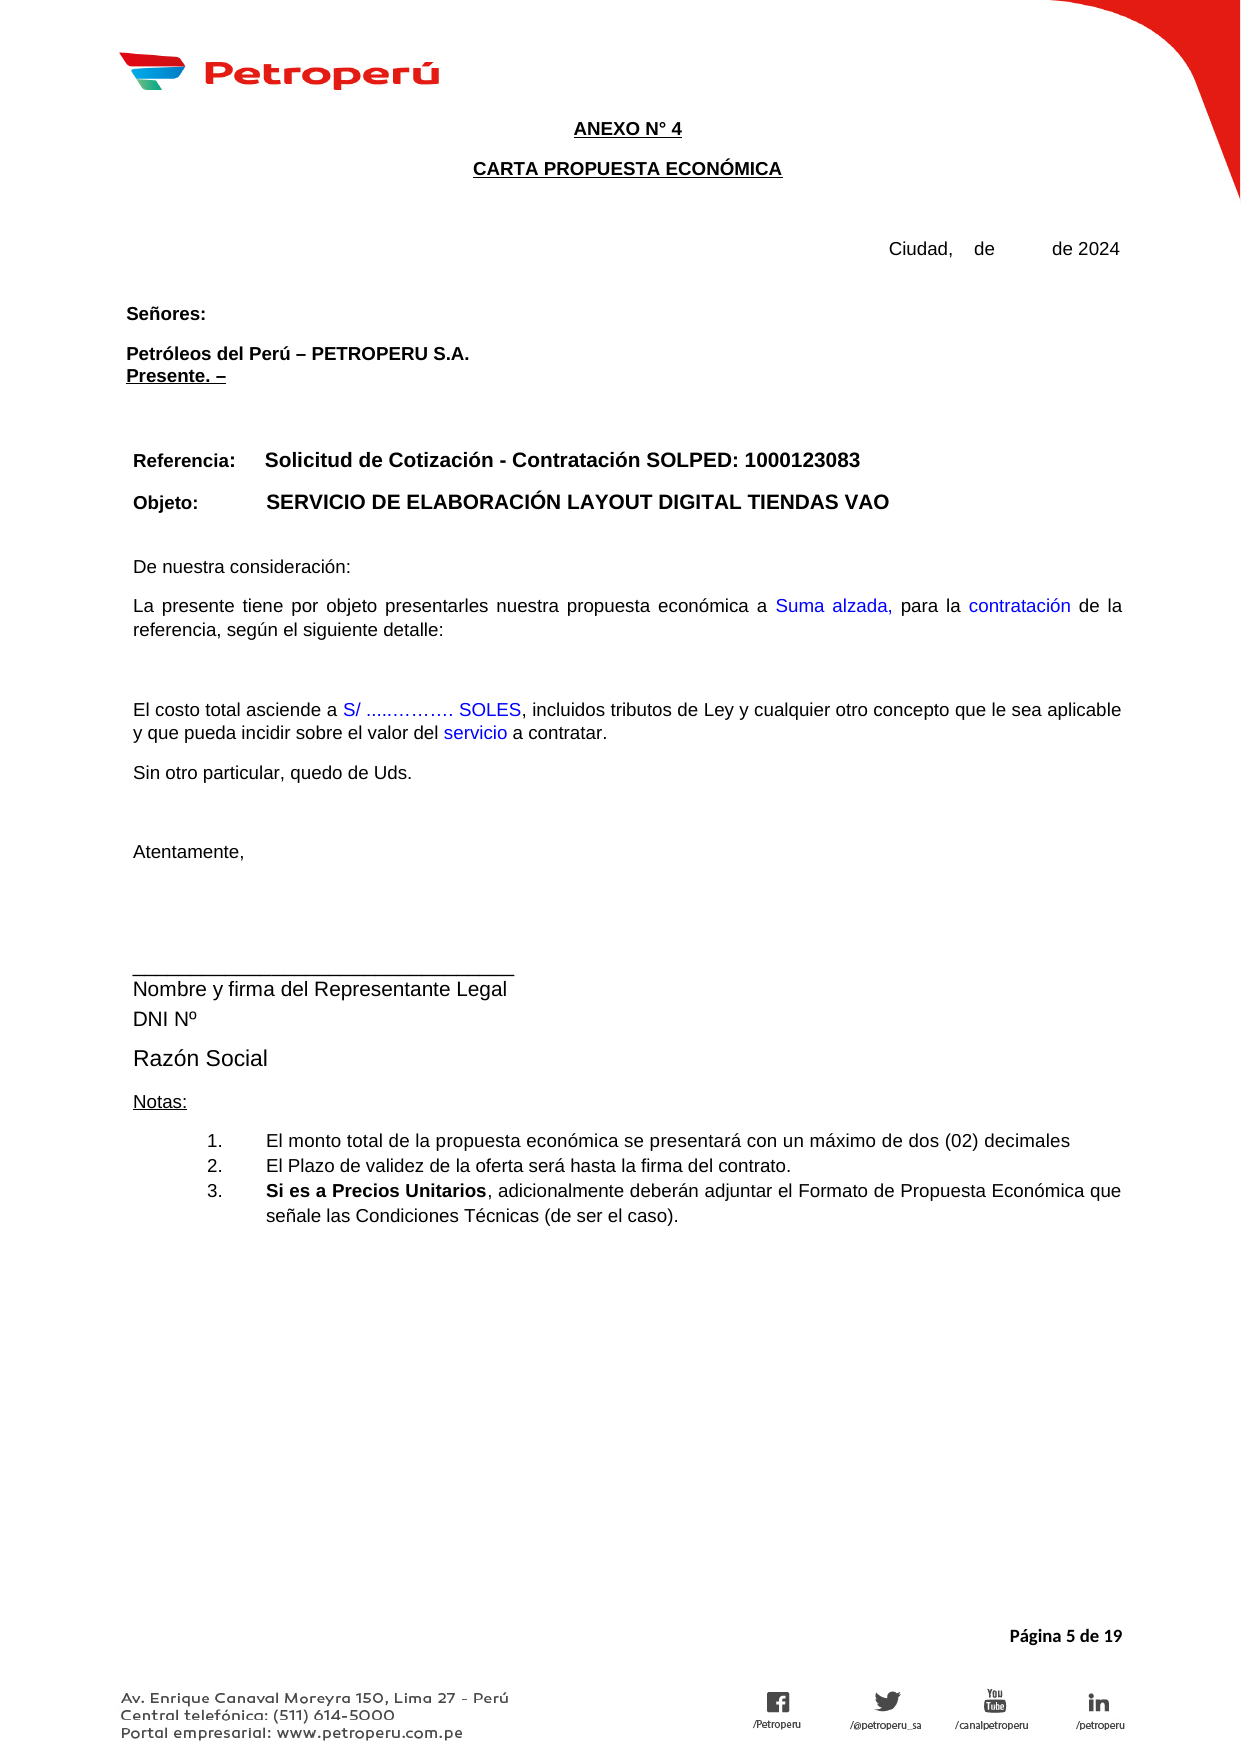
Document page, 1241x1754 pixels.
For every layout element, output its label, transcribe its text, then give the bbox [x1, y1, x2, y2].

picture [2, 1680, 1241, 1754]
text De nuestra consideración: [133, 555, 1122, 577]
list El Plazo de validez de la oferta será hasta la firma del contrato. [207, 1155, 1122, 1177]
text Atentamente, [133, 841, 1122, 863]
text Sin otro particular, quedo de Uds. [133, 761, 1122, 783]
text CARTA PROPUESTA ECONÓMICA [133, 158, 1122, 180]
text ANEXO N° 4 [133, 118, 1122, 140]
text Presente. – [126, 364, 1120, 386]
text Ciudad, de de 2024 [724, 238, 1120, 259]
text Referencia: Solicitud de Cotización - Contratación SOLPED: 1000123083 [133, 448, 1122, 472]
list Si es a Precios Unitarios, adicionalmente deberán adjuntar el Formato de Propuesta Económica que señale las Condiciones Técnicas (de ser el caso). [207, 1180, 1122, 1226]
text Señores: [126, 303, 1120, 325]
list El monto total de la propuesta económica se presentará con un máximo de dos (02) decimales [207, 1130, 1122, 1152]
text Objeto: SERVICIO DE ELABORACIÓN LAYOUT DIGITAL TIENDAS VAO [133, 490, 1107, 514]
text Razón Social [133, 1045, 1122, 1072]
picture [1, 0, 1241, 209]
text Notas: [133, 1090, 1122, 1112]
text El costo total asciende a S/ .....………. SOLES, incluidos tributos de Ley y cualquier otro concepto que le sea aplicable y que pueda incidir sobre el valor del servicio a contratar. [133, 698, 1122, 743]
text Petróleos del Perú – PETROPERU S.A. [126, 343, 1120, 364]
text La presente tiene por objeto presentarles nuestra propuesta económica a Suma alzada, para la contratación de la referencia, según el siguiente detalle: [133, 595, 1122, 640]
